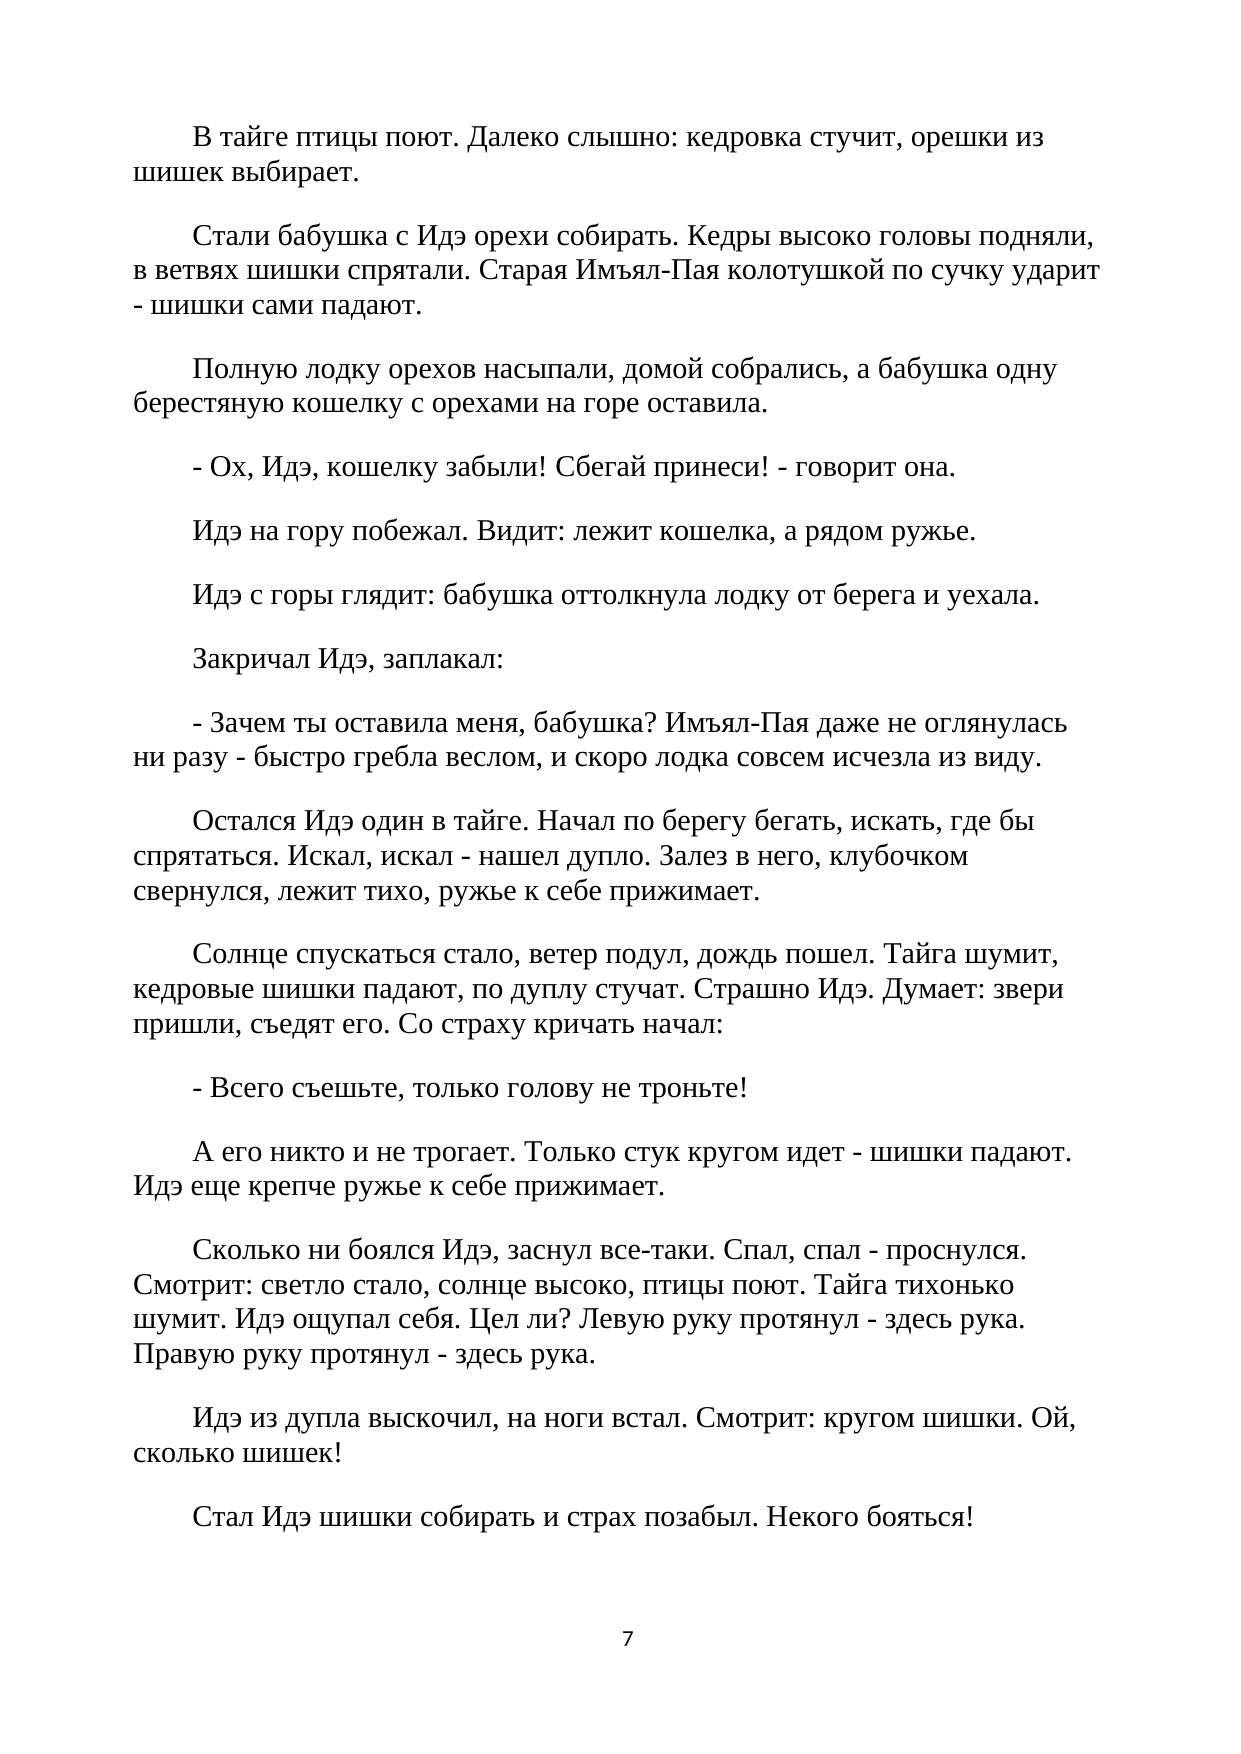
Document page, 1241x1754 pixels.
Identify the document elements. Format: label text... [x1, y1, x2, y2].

text Стал Идэ шишки собирать и страх позабыл. Некого бояться! [133, 1498, 1107, 1532]
text А его никто и не трогает. Только стук кругом идет - шишки падают. Идэ еще крепче ружье к себе прижимает. [133, 1133, 1107, 1202]
text Идэ на гору побежал. Видит: лежит кошелка, а рядом ружье. [133, 512, 1107, 547]
text Закричал Идэ, заплакал: [133, 640, 1107, 675]
text Идэ с горы глядит: бабушка оттолкнула лодку от берега и уехала. [133, 576, 1107, 611]
text Стали бабушка с Идэ орехи собирать. Кедры высоко головы подняли, в ветвях шишки спрятали. Старая Имъял-Пая колотушкой по сучку ударит - шишки сами падают. [133, 217, 1107, 321]
text Остался Идэ один в тайге. Начал по берегу бегать, искать, где бы спрятаться. Искал, искал - нашел дупло. Залез в него, клубочком свернулся, лежит тихо, ружье к себе прижимает. [133, 802, 1107, 906]
text Полную лодку орехов насыпали, домой собрались, а бабушка одну берестяную кошелку с орехами на горе оставила. [133, 350, 1107, 419]
text Солнце спускаться стало, ветер подул, дождь пошел. Тайга шумит, кедровые шишки падают, по дуплу стучат. Страшно Идэ. Думает: звери пришли, съедят его. Со страху кричать начал: [133, 936, 1107, 1040]
text Идэ из дупла выскочил, на ноги встал. Смотрит: кругом шишки. Ой, сколько шишек! [133, 1399, 1107, 1468]
text Сколько ни боялся Идэ, заснул все-таки. Спал, спал - проснулся. Смотрит: светло стало, солнце высоко, птицы поют. Тайга тихонько шумит. Идэ ощупал себя. Цел ли? Левую руку протянул - здесь рука. Правую руку протянул - здесь рука. [133, 1231, 1107, 1370]
text - Ох, Идэ, кошелку забыли! Сбегай принеси! - говорит она. [133, 448, 1107, 483]
text В тайге птицы поют. Далеко слышно: кедровка стучит, орешки из шишек выбирает. [133, 118, 1107, 187]
text - Всего съешьте, только голову не троньте! [133, 1069, 1107, 1103]
text - Зачем ты оставила меня, бабушка? Имъял-Пая даже не оглянулась ни разу - быстро гребла веслом, и скоро лодка совсем исчезла из виду. [133, 704, 1107, 773]
